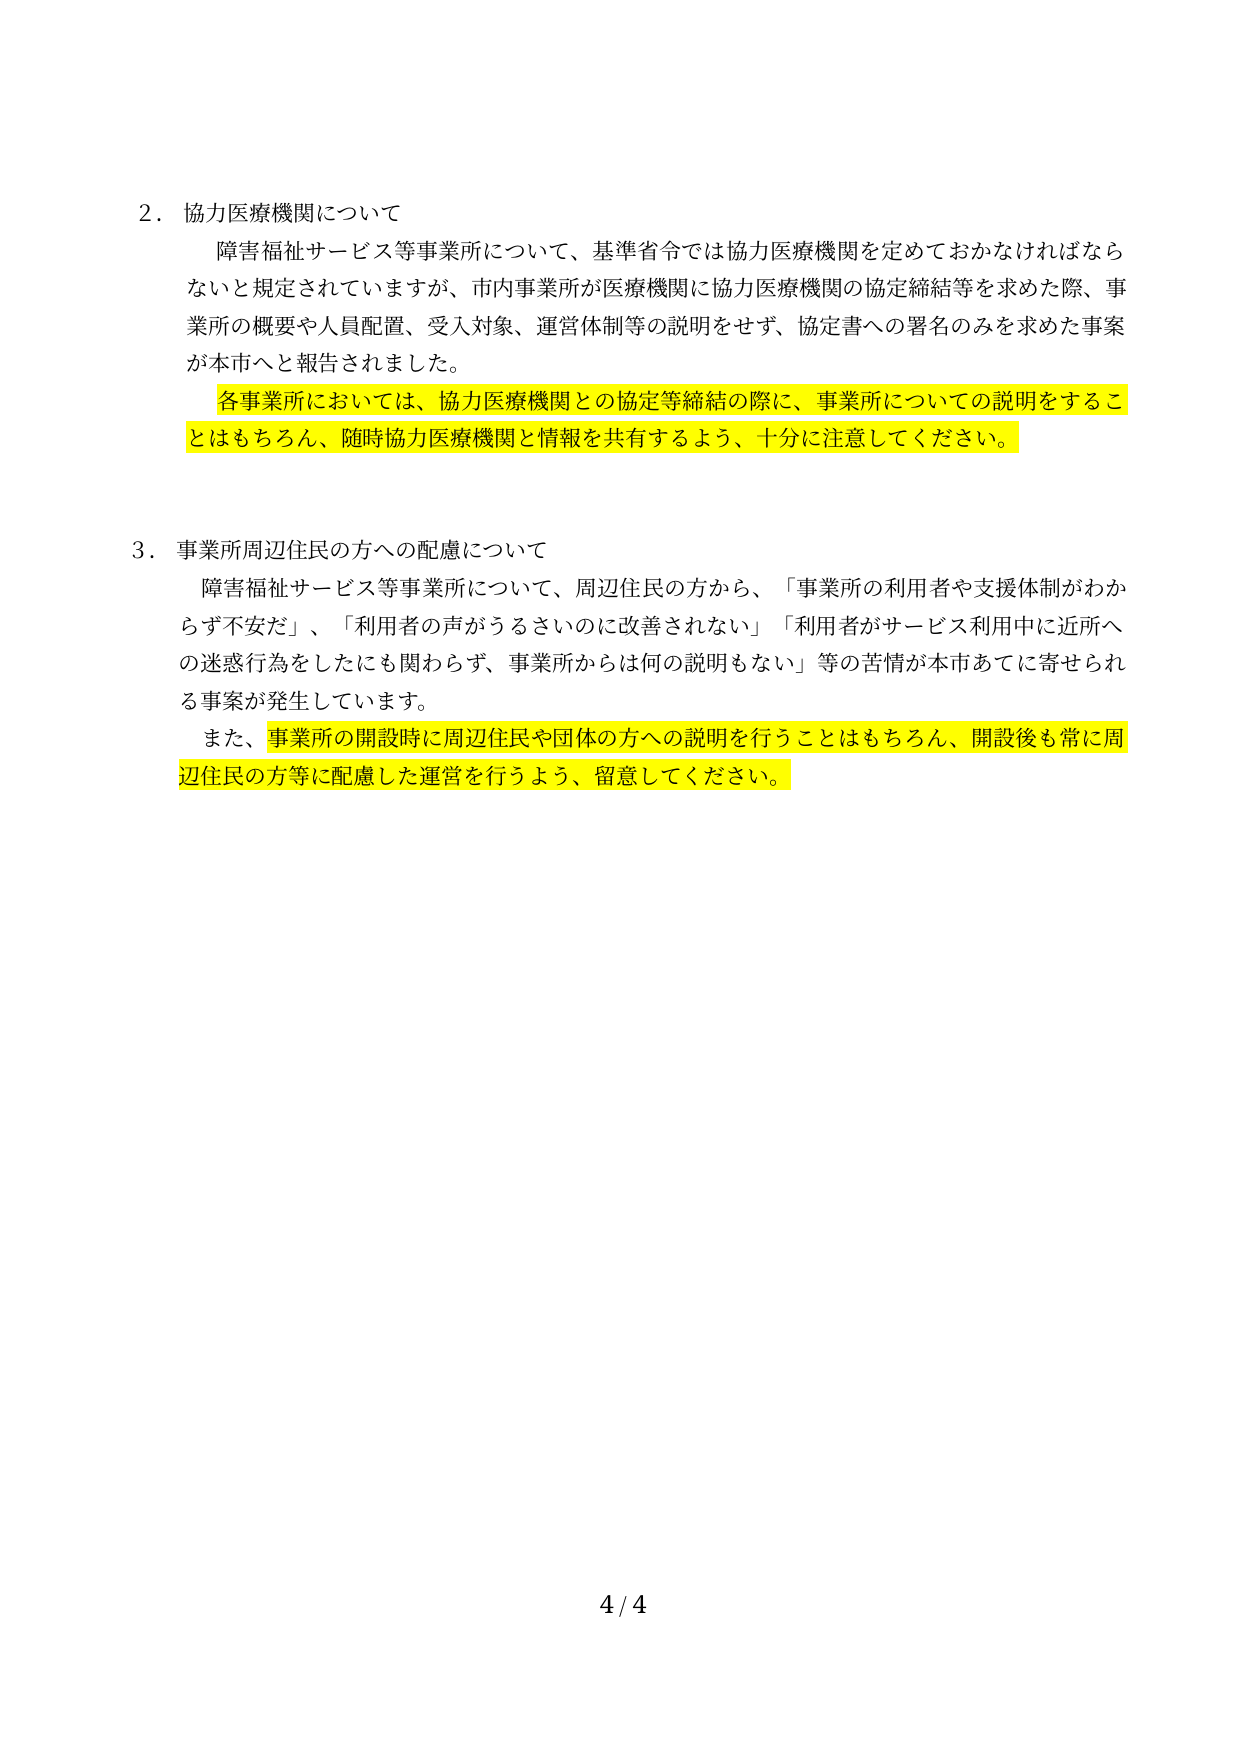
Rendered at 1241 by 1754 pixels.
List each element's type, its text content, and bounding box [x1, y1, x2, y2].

text 各事業所においては、協力医療機関との協定等締結の際に、事業所についての説明をすることはもちろん、随時協力医療機関と情報を共有するよう、十分に注意してください。 [83, 381, 1128, 456]
text 障害福祉サービス等事業所について、周辺住民の方から、「事業所の利用者や支援体制がわからず不安だ」、「利用者の声がうるさいのに改善されない」「利用者がサービス利用中に近所への迷惑行為をしたにも関わらず、事業所からは何の説明もない」等の苦情が本市あてに寄せられる事案が発生しています。 [178, 568, 1128, 718]
text 障害福祉サービス等事業所について、基準省令では協力医療機関を定めておかなければならないと規定されていますが、市内事業所が医療機関に協力医療機関の協定締結等を求めた際、事業所の概要や人員配置、受入対象、運営体制等の説明をせず、協定書への署名のみを求めた事案が本市へと報告されました。 [83, 231, 1128, 381]
text また、事業所の開設時に周辺住民や団体の方への説明を行うことはもちろん、開設後も常に周辺住民の方等に配慮した運営を行うよう、留意してください。 [178, 718, 1128, 793]
text ２. 協力医療機関について [112, 193, 1128, 231]
text ３. 事業所周辺住民の方への配慮について [83, 531, 1128, 568]
